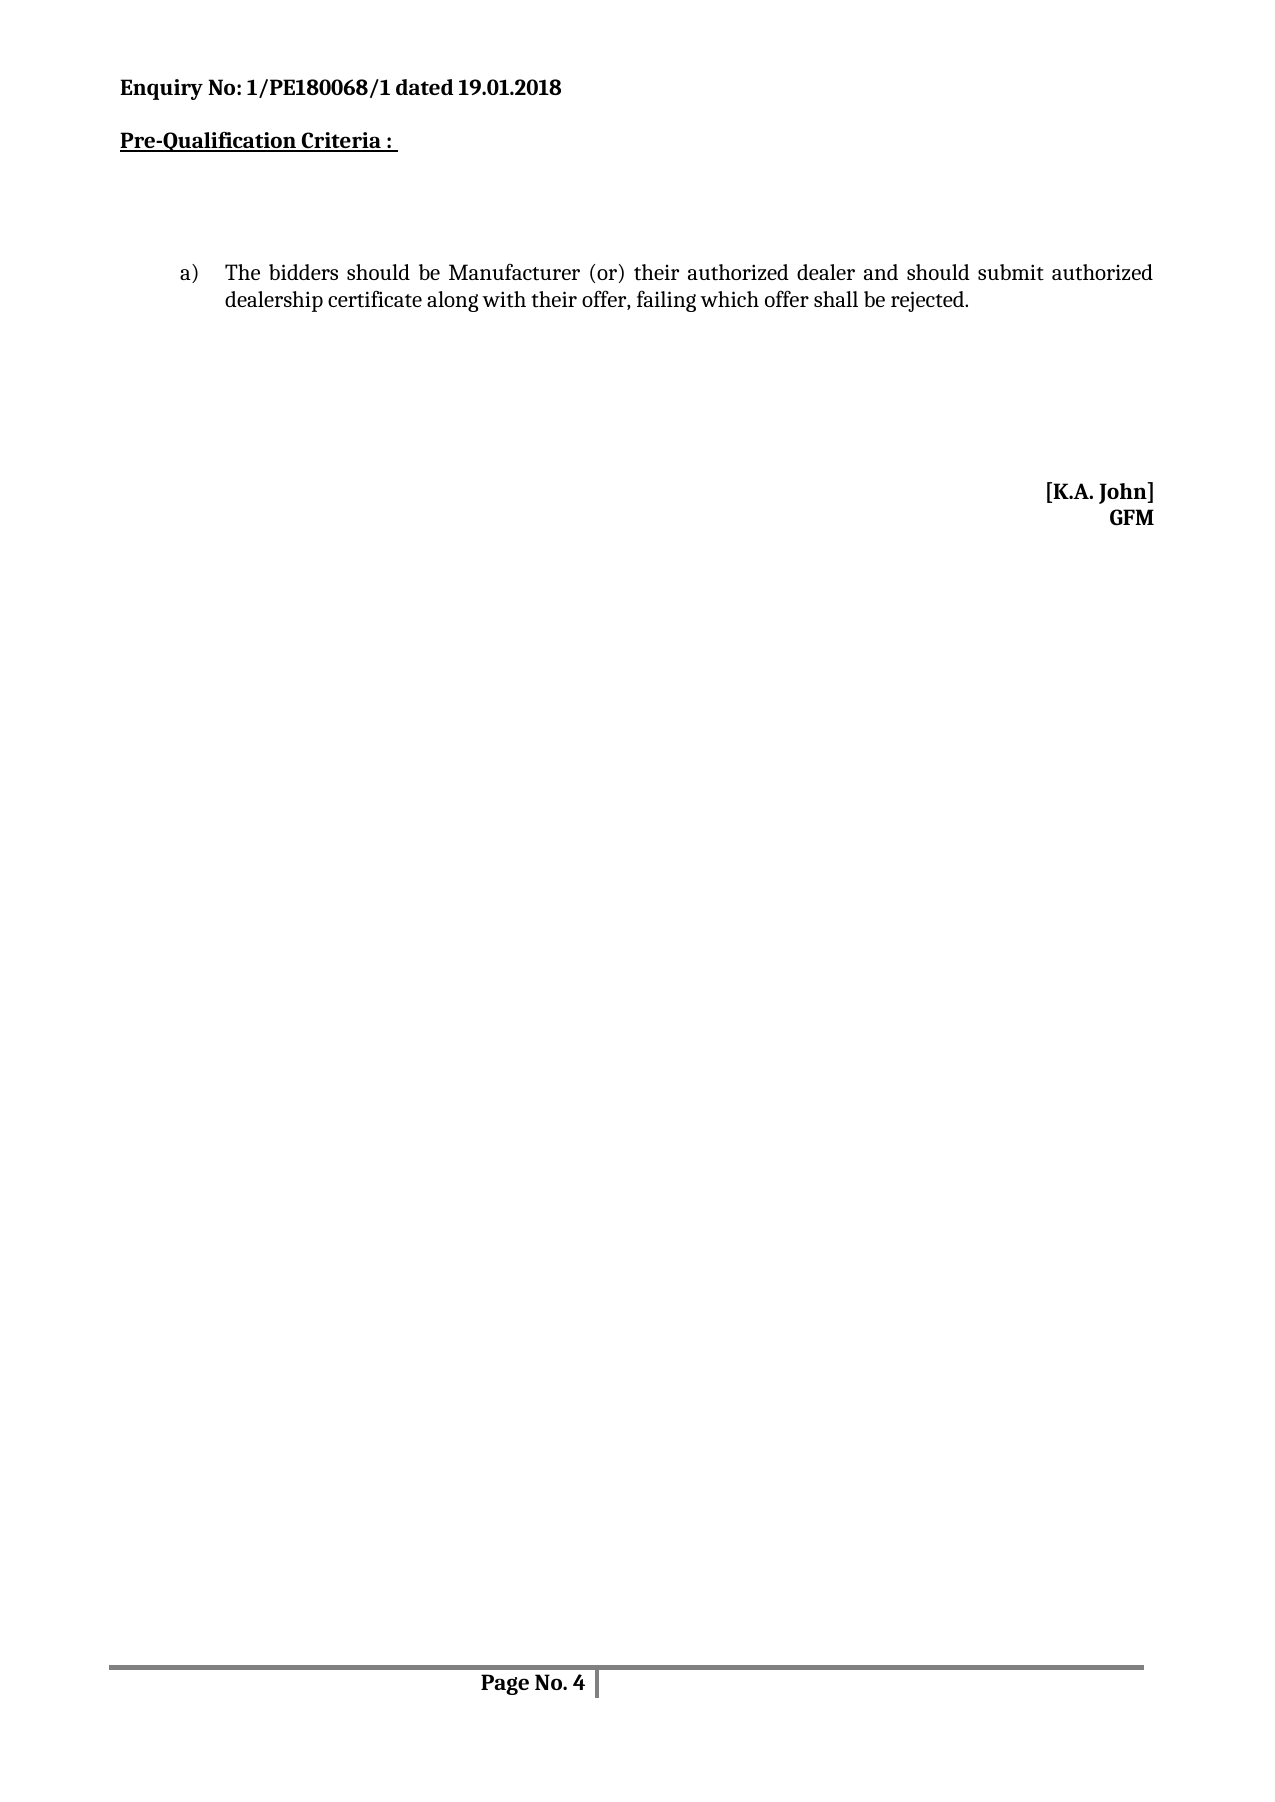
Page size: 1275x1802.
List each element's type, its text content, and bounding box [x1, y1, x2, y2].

text GFM [120, 505, 1155, 531]
text [K.A. John] [120, 451, 1155, 505]
list The bidders should be Manufacturer (or) their authorized dealer and should submit authorized dealership certificate along with their offer, failing which offer shall be rejected. [180, 260, 1155, 313]
text Pre-Qualification Criteria : [120, 128, 1155, 154]
